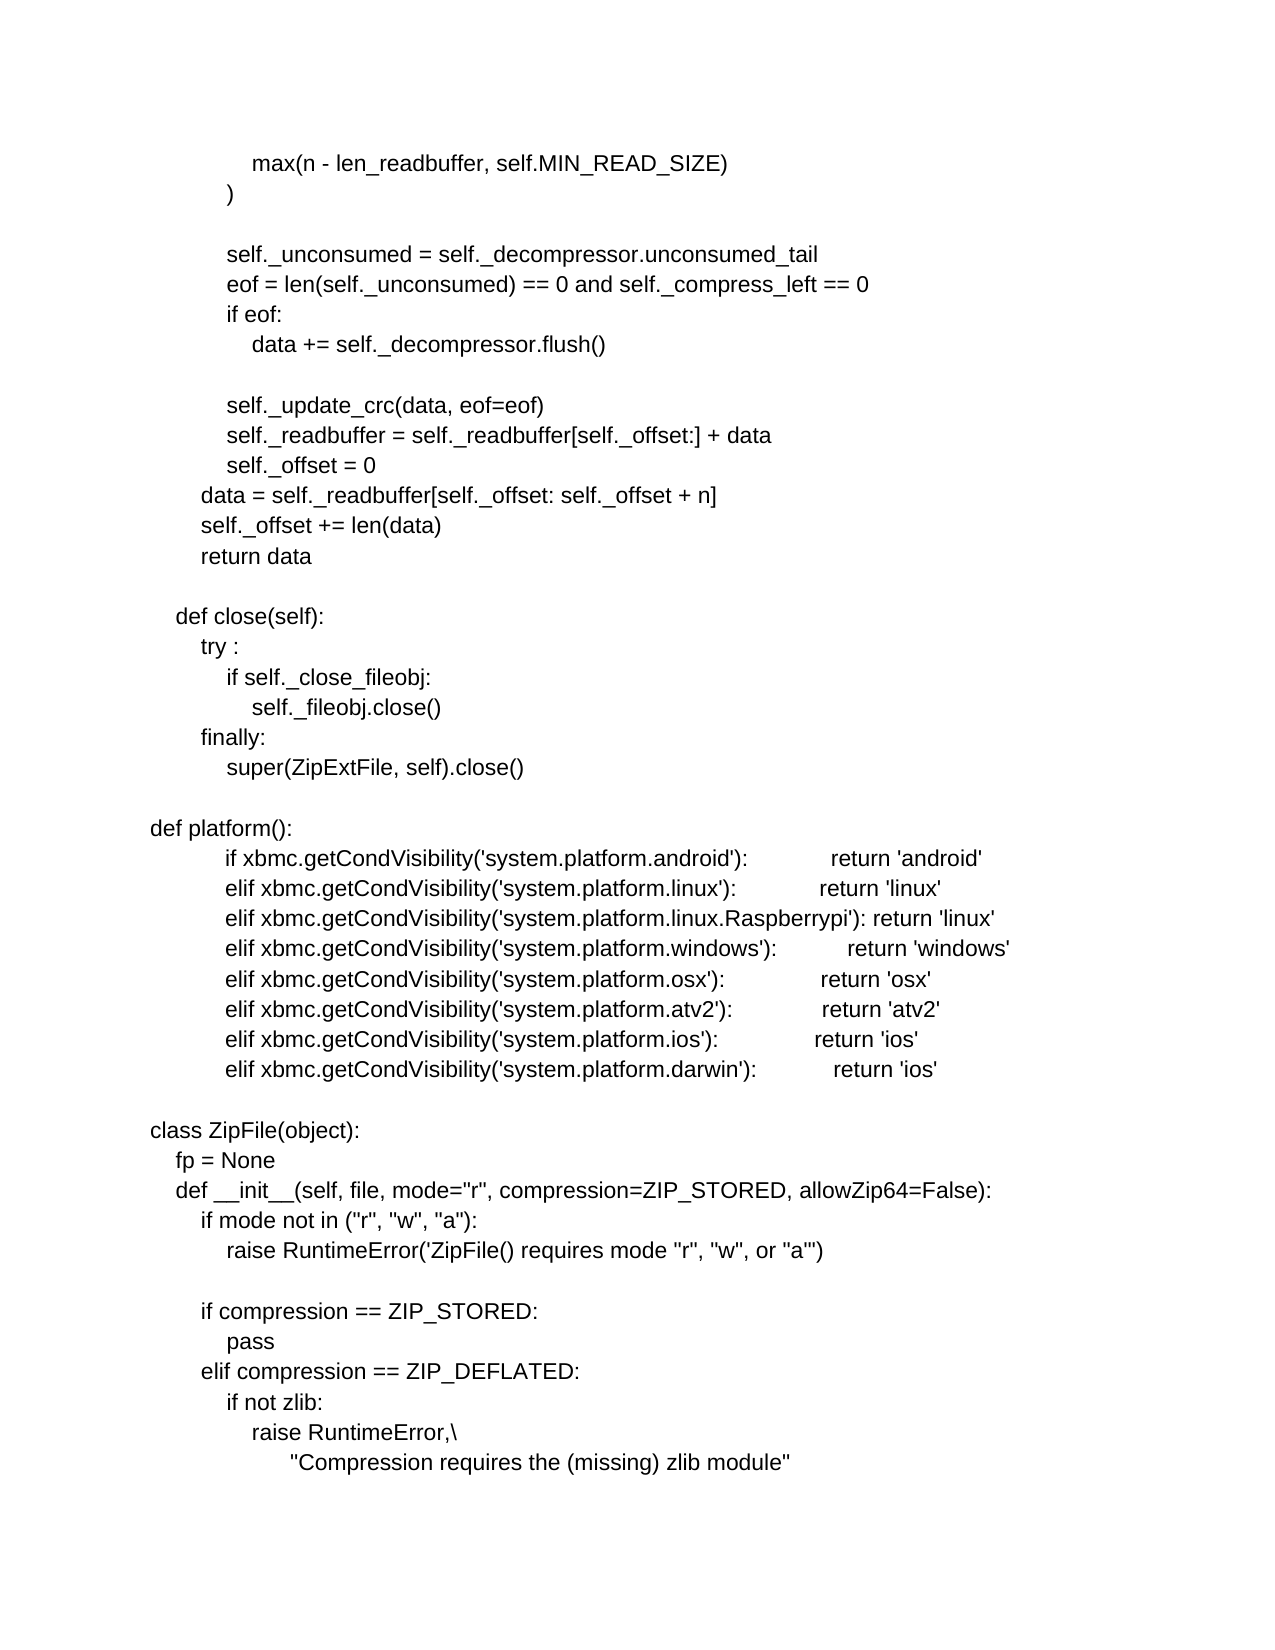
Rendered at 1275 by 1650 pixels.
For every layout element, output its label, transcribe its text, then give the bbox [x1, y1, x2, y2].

text data = self._readbuffer[self._offset: self._offset + n] [150, 482, 1125, 509]
text if self._close_fileobj: [150, 663, 1125, 690]
text def __init__(self, file, mode="r", compression=ZIP_STORED, allowZip64=False): [150, 1177, 1125, 1203]
text raise RuntimeError('ZipFile() requires mode "r", "w", or "a"') [150, 1237, 1125, 1264]
text self._readbuffer = self._readbuffer[self._offset:] + data [150, 422, 1125, 448]
text elif xbmc.getCondVisibility('system.platform.atv2'): return 'atv2' [150, 996, 1125, 1022]
text if xbmc.getCondVisibility('system.platform.android'): return 'android' [150, 845, 1125, 871]
text super(ZipExtFile, self).close() [150, 754, 1125, 781]
text try : [150, 633, 1125, 660]
text fp = None [150, 1147, 1125, 1173]
text elif xbmc.getCondVisibility('system.platform.linux'): return 'linux' [150, 875, 1125, 901]
text elif xbmc.getCondVisibility('system.platform.darwin'): return 'ios' [150, 1056, 1125, 1083]
text if eof: [150, 301, 1125, 327]
text def platform(): [150, 814, 1125, 841]
text data += self._decompressor.flush() [150, 331, 1125, 358]
text "Compression requires the (missing) zlib module" [150, 1449, 1125, 1475]
text elif xbmc.getCondVisibility('system.platform.osx'): return 'osx' [150, 966, 1125, 992]
text return data [150, 543, 1125, 569]
text elif xbmc.getCondVisibility('system.platform.ios'): return 'ios' [150, 1026, 1125, 1052]
text ) [150, 180, 1125, 207]
text pass [150, 1328, 1125, 1354]
text self._update_crc(data, eof=eof) [150, 392, 1125, 418]
text raise RuntimeError,\ [150, 1419, 1125, 1445]
text max(n - len_readbuffer, self.MIN_READ_SIZE) [150, 150, 1125, 176]
text if compression == ZIP_STORED: [150, 1298, 1125, 1324]
text finally: [150, 724, 1125, 750]
text eof = len(self._unconsumed) == 0 and self._compress_left == 0 [150, 271, 1125, 297]
text def close(self): [150, 603, 1125, 629]
text if not zlib: [150, 1388, 1125, 1415]
text self._offset = 0 [150, 452, 1125, 478]
text elif xbmc.getCondVisibility('system.platform.linux.Raspberrypi'): return 'linux' [150, 905, 1125, 932]
text elif compression == ZIP_DEFLATED: [150, 1358, 1125, 1385]
text self._offset += len(data) [150, 512, 1125, 539]
text self._fileobj.close() [150, 694, 1125, 720]
text if mode not in ("r", "w", "a"): [150, 1207, 1125, 1234]
text class ZipFile(object): [150, 1117, 1125, 1143]
text self._unconsumed = self._decompressor.unconsumed_tail [150, 241, 1125, 267]
text elif xbmc.getCondVisibility('system.platform.windows'): return 'windows' [150, 935, 1125, 962]
